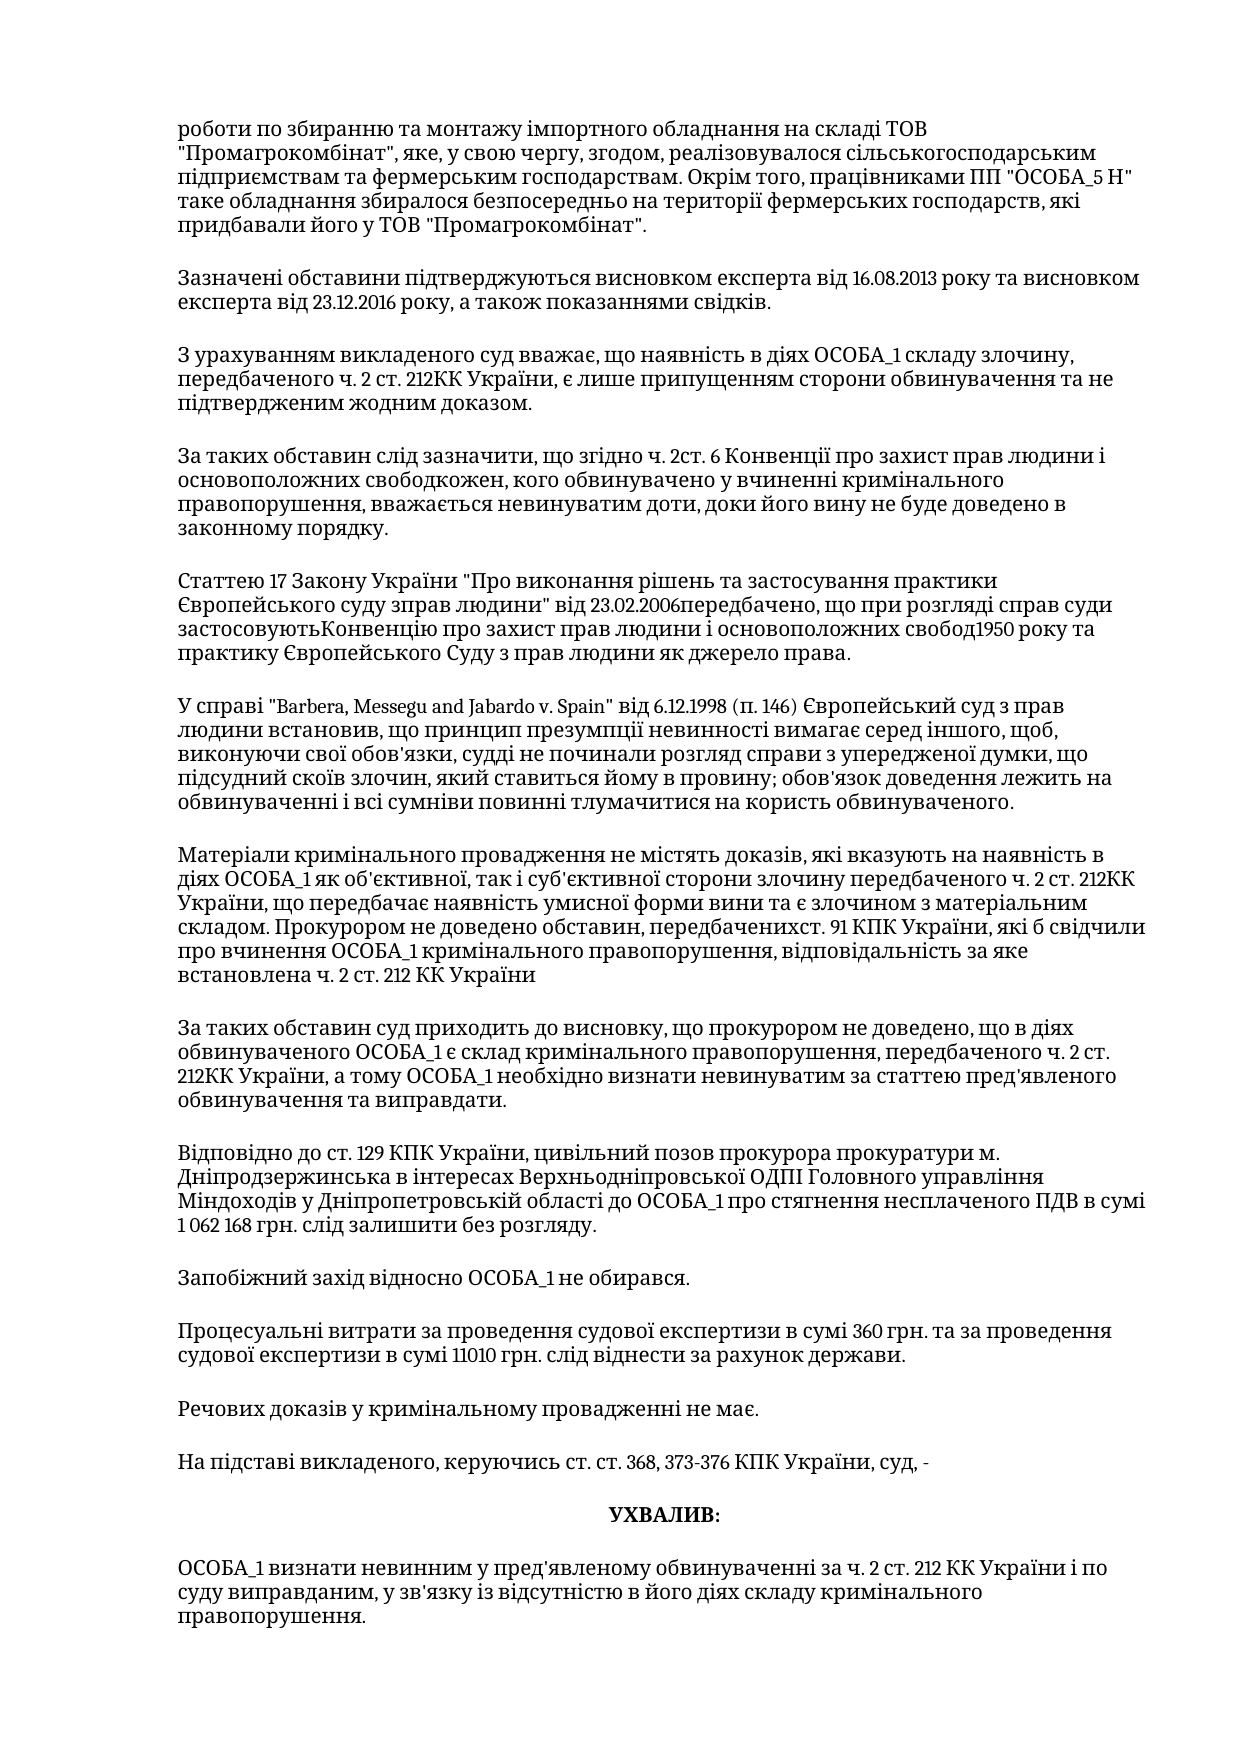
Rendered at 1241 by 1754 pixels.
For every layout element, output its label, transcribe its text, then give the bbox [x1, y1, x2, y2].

text Запобіжний захід відносно ОСОБА_1 не обирався. [177, 1267, 1152, 1291]
text У справі "Barbera, Messegu and Jabardo v. Spain" від 6.12.1998 (п. 146) Європейський суд з прав людини встановив, що принцип презумпції невинності вимагає серед іншого, щоб, виконуючи свої обов'язки, судді не починали розгляд справи з упередженої думки, що підсудний скоїв злочин, який ставиться йому в провину; обов'язок доведення лежить на обвинуваченні і всі сумніви повинні тлумачитися на користь обвинуваченого. [177, 695, 1152, 815]
text Процесуальні витрати за проведення судової експертизи в сумі 360 грн. та за проведення судової експертизи в сумі 11010 грн. слід віднести за рахунок держави. [177, 1320, 1152, 1368]
text З урахуванням викладеного суд вважає, що наявність в діях ОСОБА_1 складу злочину, передбаченого ч. 2 ст. 212КК України, є лише припущенням сторони обвинувачення та не підтвердженим жодним доказом. [177, 344, 1152, 416]
text За таких обставин суд приходить до висновку, що прокурором не доведено, що в діях обвинуваченого ОСОБА_1 є склад кримінального правопорушення, передбаченого ч. 2 ст. 212КК України, а тому ОСОБА_1 необхідно визнати невинуватим за статтею пред'явленого обвинувачення та виправдати. [177, 1017, 1152, 1113]
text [177, 118, 1152, 238]
text УХВАЛИВ: [177, 1503, 1152, 1527]
text Зазначені обставини підтверджуються висновком експерта від 16.08.2013 року та висновком експерта від 23.12.2016 року, а також показаннями свідків. [177, 267, 1152, 315]
text Матеріали кримінального провадження не містять доказів, які вказують на наявність в діях ОСОБА_1 як об'єктивної, так і суб'єктивної сторони злочину передбаченого ч. 2 ст. 212КК України, що передбачає наявність умисної форми вини та є злочином з матеріальним складом. Прокурором не доведено обставин, передбаченихст. 91 КПК України, які б свідчили про вчинення ОСОБА_1 кримінального правопорушення, відповідальність за яке встановлена ч. 2 ст. 212 КК України [177, 844, 1152, 988]
text На підставі викладеного, керуючись ст. ст. 368, 373-376 КПК України, суд, - [177, 1450, 1152, 1474]
text ОСОБА_1 визнати невинним у пред'явленому обвинуваченні за ч. 2 ст. 212 КК України і по суду виправданим, у зв'язку із відсутністю в його діях складу кримінального правопорушення. [177, 1557, 1152, 1628]
text За таких обставин слід зазначити, що згідно ч. 2ст. 6 Конвенції про захист прав людини і основоположних свободкожен, кого обвинувачено у вчиненні кримінального правопорушення, вважається невинуватим доти, доки його вину не буде доведено в законному порядку. [177, 445, 1152, 541]
text Статтею 17 Закону України "Про виконання рішень та застосування практики Європейського суду зправ людини" від 23.02.2006передбачено, що при розгляді справ суди застосовуютьКонвенцію про захист прав людини і основоположних свобод1950 року та практику Європейського Суду з прав людини як джерело права. [177, 570, 1152, 666]
text Речових доказів у кримінальному провадженні не має. [177, 1397, 1152, 1421]
text Відповідно до ст. 129 КПК України, цивільний позов прокурора прокуратури м. Дніпродзержинська в інтересах Верхньодніпровської ОДПІ Головного управління Міндоходів у Дніпропетровській області до ОСОБА_1 про стягнення несплаченого ПДВ в сумі 1 062 168 грн. слід залишити без розгляду. [177, 1142, 1152, 1238]
